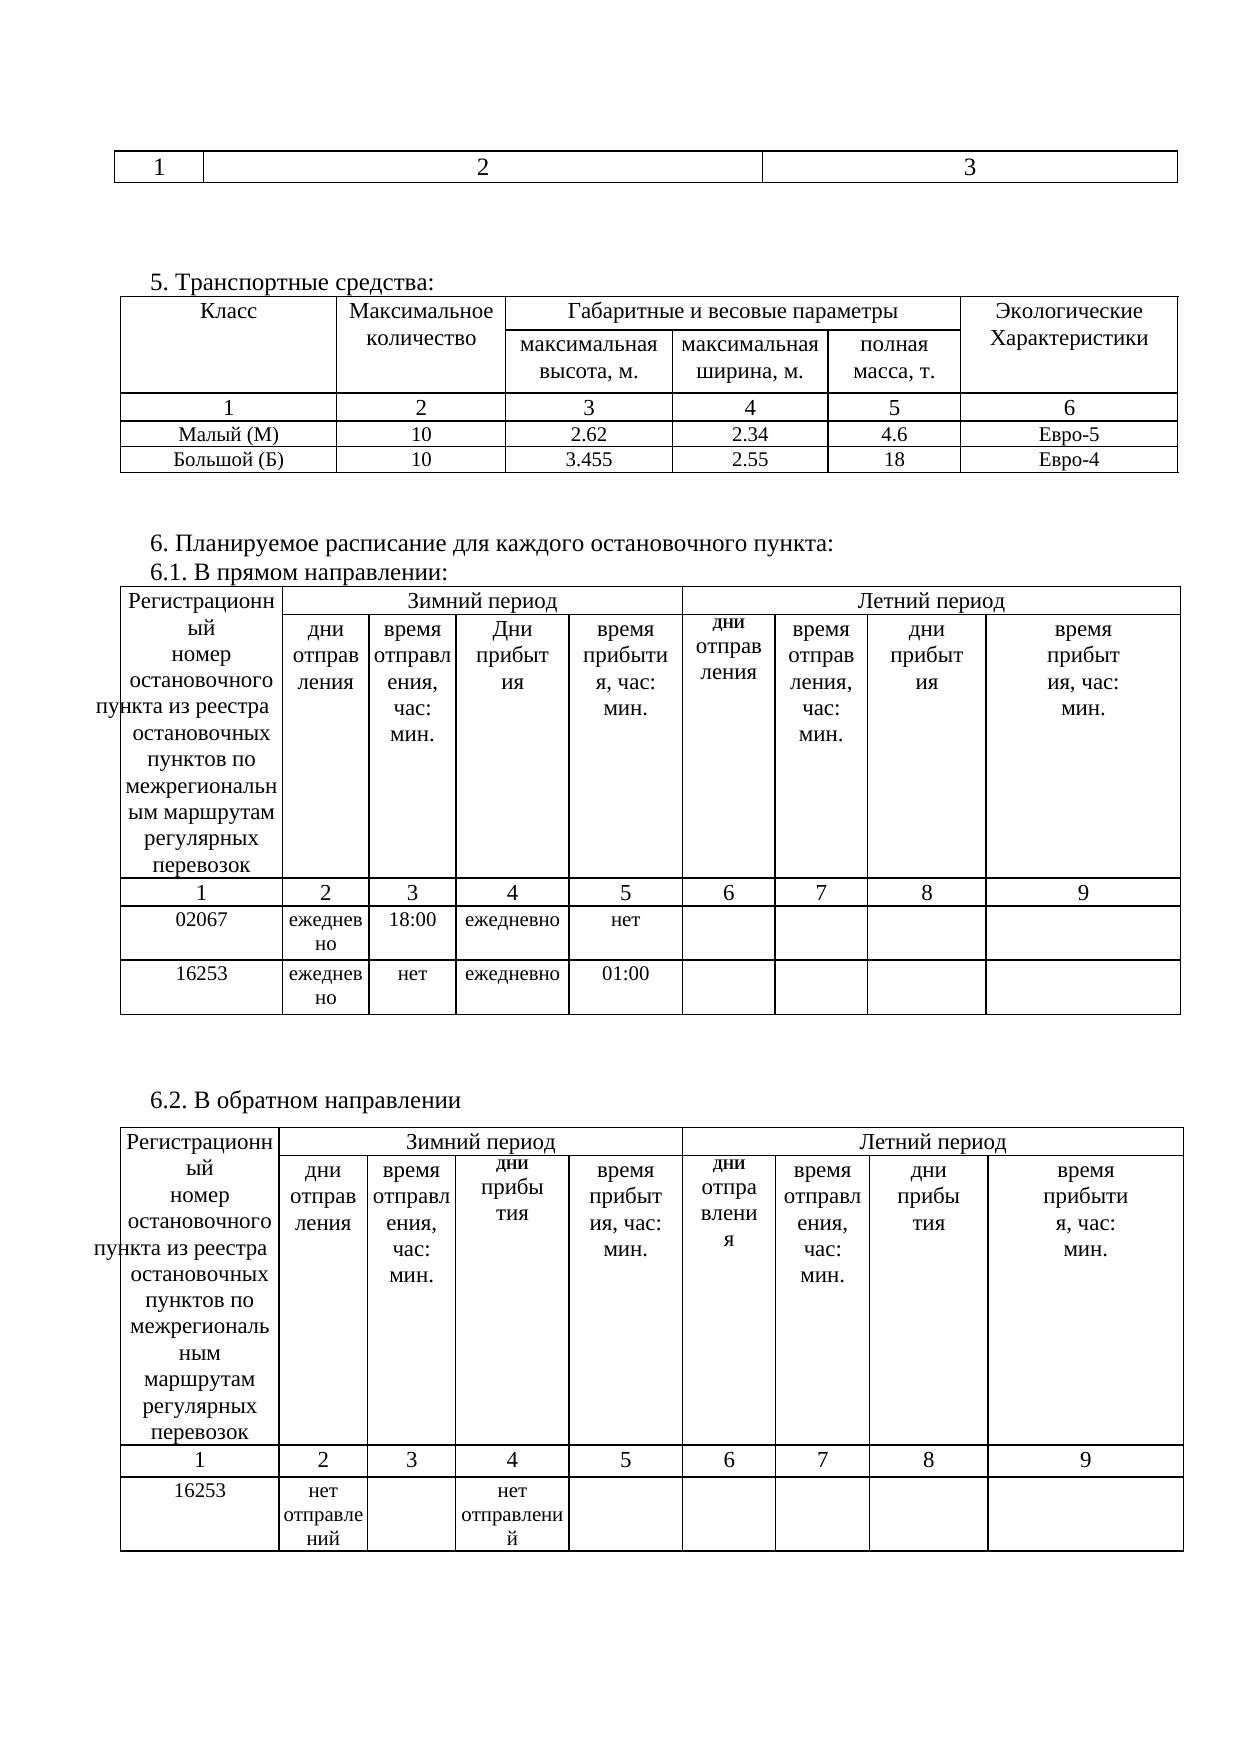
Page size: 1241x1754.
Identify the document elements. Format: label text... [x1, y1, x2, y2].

table_cell время отправл ения, час: мин. [776, 1156, 869, 1444]
table_cell Евро-5 [961, 422, 1177, 446]
table_cell [868, 907, 985, 959]
table_header Максимальное количество [337, 297, 505, 392]
table_header Регистрационный номер остановочного пункта из реестра остановочных пунктов по межрегиональным маршрутам регулярных перевозок [121, 587, 282, 877]
table_cell 4 [457, 879, 568, 905]
table_cell 16253 [121, 961, 282, 1014]
table_cell время прибыт ия, час: мин. [570, 1156, 682, 1444]
table_header Класс [121, 297, 336, 392]
table_cell 5 [829, 394, 960, 420]
table_cell ДНИ отправ ления [683, 615, 774, 877]
table_cell 2 [337, 394, 505, 420]
table_cell 1 [121, 1446, 278, 1476]
table_cell 8 [870, 1446, 987, 1476]
table_cell [870, 1478, 987, 1550]
table_cell 7 [776, 879, 867, 905]
table_cell 3 [506, 394, 672, 420]
table_cell 1 [115, 152, 203, 181]
table_cell [570, 1478, 682, 1550]
table_cell ежедневно [283, 907, 368, 959]
table_cell 02067 [121, 907, 282, 959]
table_cell 2 [204, 152, 762, 181]
table_cell дни прибы тия [870, 1156, 987, 1444]
table_cell 4 [673, 394, 827, 420]
table_cell 2 [280, 1446, 367, 1476]
table_cell 10 [337, 422, 505, 446]
text 6.2. В обратном направлении [150, 1085, 1090, 1114]
table_cell дни отправ ления [280, 1156, 367, 1444]
table_cell [683, 907, 774, 959]
table_cell 3 [763, 152, 1177, 181]
table_cell [776, 961, 867, 1014]
table_cell [368, 1478, 455, 1550]
table_cell нет отправлений [456, 1478, 568, 1550]
table_cell 3 [368, 1446, 455, 1476]
table_cell 2 [283, 879, 368, 905]
table_cell [868, 961, 985, 1014]
table_cell 8 [868, 879, 985, 905]
table_cell 2.55 [673, 447, 827, 471]
table_cell 1 [121, 394, 336, 420]
table_header Зимний период [280, 1128, 682, 1154]
table_cell [987, 961, 1180, 1014]
table_cell время прибыти я, час: мин. [570, 615, 682, 877]
table_header Летний период [683, 1128, 1183, 1154]
table_cell ежедневно [457, 961, 568, 1014]
table_cell 7 [776, 1446, 869, 1476]
table_cell 6 [683, 879, 774, 905]
table_cell ДНИ прибы тия [456, 1156, 568, 1444]
table_cell ежедневно [457, 907, 568, 959]
text 6.1. В прямом направлении: [150, 557, 1090, 586]
table_cell [776, 907, 867, 959]
table_cell дни отправ ления [283, 615, 368, 877]
table_header Зимний период [283, 587, 682, 613]
table_cell 6 [961, 394, 1177, 420]
table_cell дни прибыт ия [868, 615, 985, 877]
table_cell максимальная высота, м. [506, 331, 672, 392]
table_cell Малый (М) [121, 422, 336, 446]
table_header Летний период [683, 587, 1180, 613]
table_cell [776, 1478, 869, 1550]
table_cell [989, 1478, 1183, 1550]
table_cell 5 [570, 879, 682, 905]
table_cell Большой (Б) [121, 447, 336, 471]
table_cell 01:00 [570, 961, 682, 1014]
table_cell нет отправлений [280, 1478, 367, 1550]
table_cell 3 [370, 879, 455, 905]
table_cell нет [370, 961, 455, 1014]
table_cell [987, 907, 1180, 959]
table_cell Евро-4 [961, 447, 1177, 471]
table_cell 4.6 [829, 422, 960, 446]
table_cell 1 [121, 879, 282, 905]
table_cell 2.62 [506, 422, 672, 446]
table_cell [683, 1478, 775, 1550]
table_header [121, 1128, 278, 1444]
table_cell время прибыти я, час: мин. [989, 1156, 1183, 1444]
table_cell 6 [683, 1446, 775, 1476]
table_cell время отправл ения, час: мин. [368, 1156, 455, 1444]
table_cell нет [570, 907, 682, 959]
table_cell 18:00 [370, 907, 455, 959]
table_cell 2.34 [673, 422, 827, 446]
table_cell полная масса, т. [829, 331, 960, 392]
table_header Экологические Характеристики [961, 297, 1177, 392]
table_cell 16253 [121, 1478, 278, 1550]
table_cell ежедневно [283, 961, 368, 1014]
table_cell 3.455 [506, 447, 672, 471]
table_cell 4 [456, 1446, 568, 1476]
table_header Габаритные и весовые параметры [506, 297, 960, 329]
text 5. Транспортные средства: [150, 267, 1090, 296]
table_cell Дни прибыт ия [457, 615, 568, 877]
table_cell 18 [829, 447, 960, 471]
text 6. Планируемое расписание для каждого остановочного пункта: [150, 528, 1090, 557]
table_cell 9 [987, 879, 1180, 905]
table_cell 5 [570, 1446, 682, 1476]
table_cell время прибыт ия, час: мин. [987, 615, 1180, 877]
table_cell время отправ ления, час: мин. [776, 615, 867, 877]
table_cell ДНИ отпра влени я [683, 1156, 775, 1444]
table_cell [683, 961, 774, 1014]
table_cell 10 [337, 447, 505, 471]
table_cell максимальная ширина, м. [673, 331, 827, 392]
table_cell время отправл ения, час: мин. [370, 615, 455, 877]
table_cell 9 [989, 1446, 1183, 1476]
